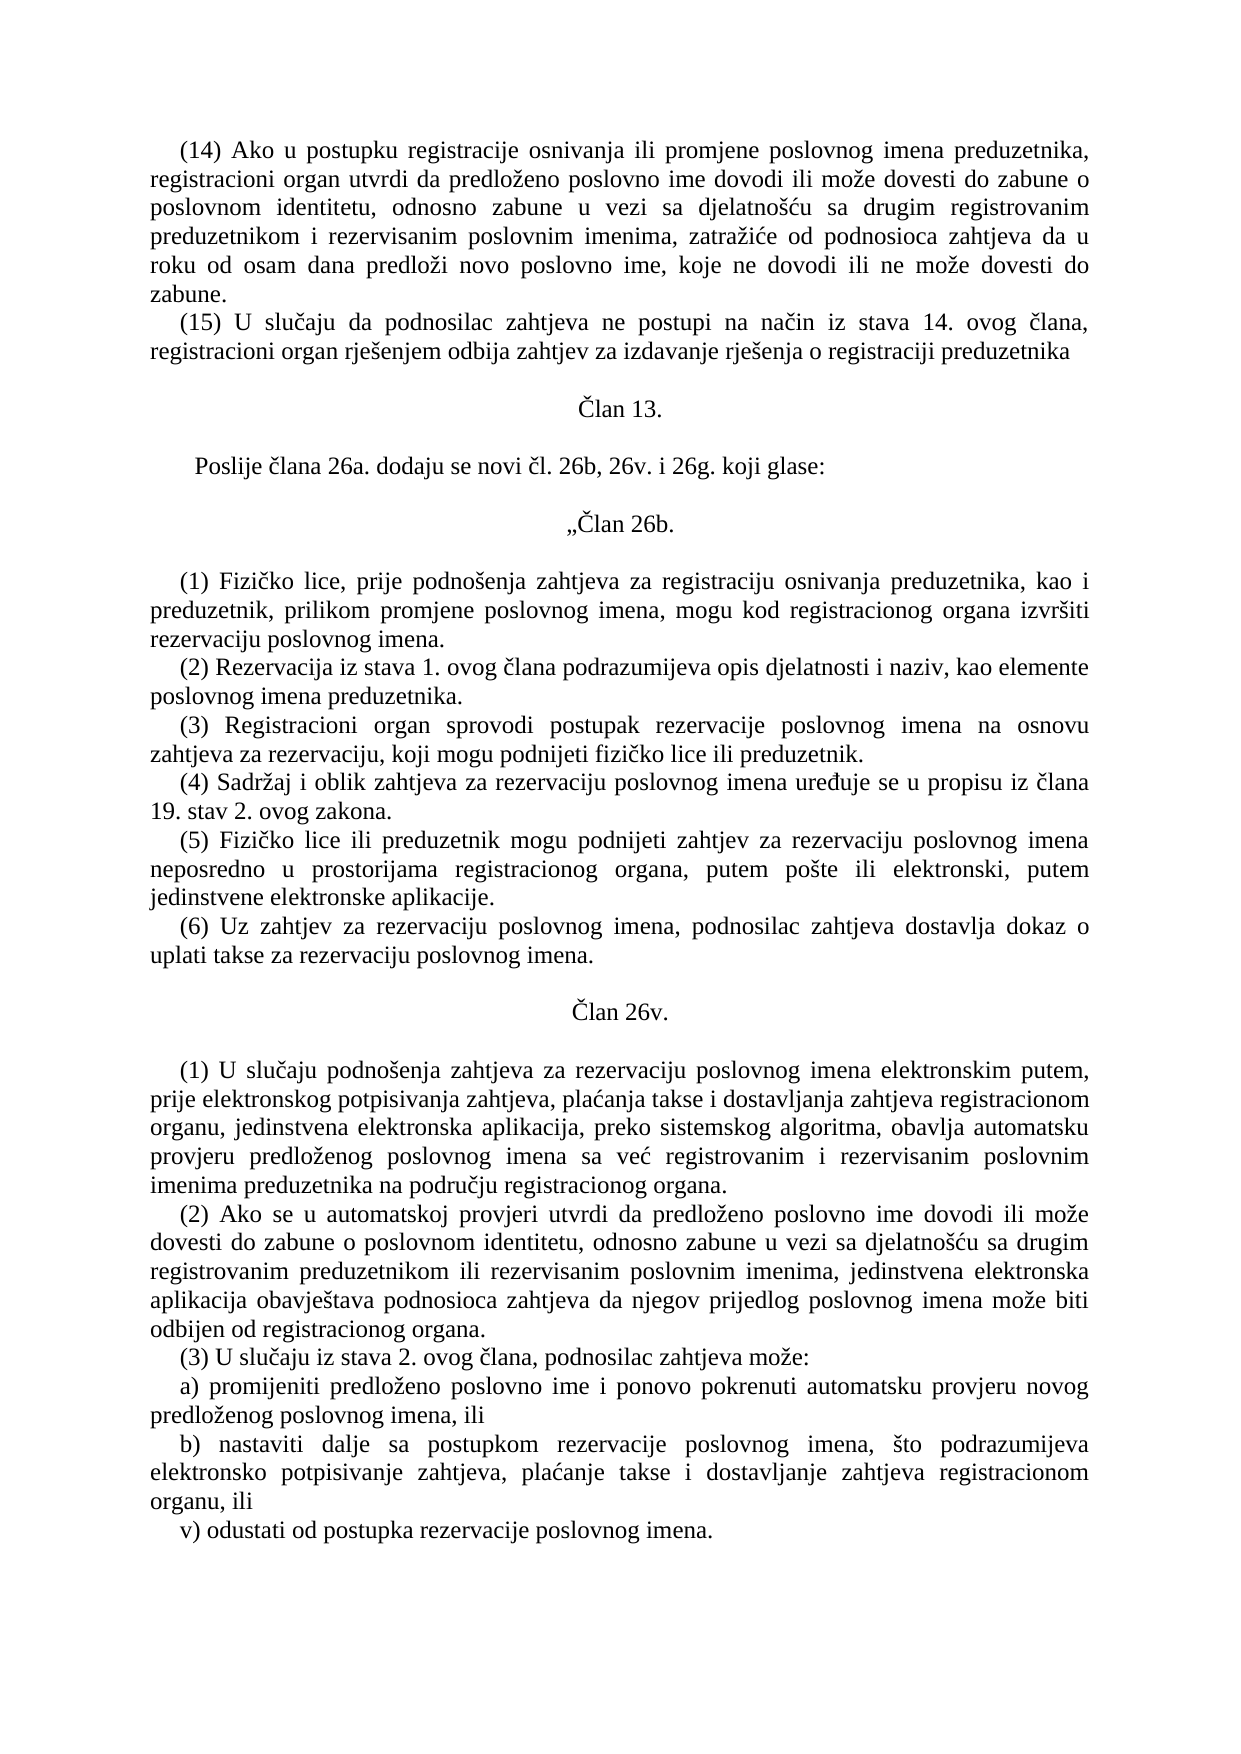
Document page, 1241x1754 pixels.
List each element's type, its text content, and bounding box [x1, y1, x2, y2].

text (15) U slučaju da podnosilac zahtjeva ne postupi na način iz stava 14. ovog člana, registracioni organ rješenjem odbija zahtjev za izdavanje rješenja o registraciji preduzetnika [150, 307, 1090, 365]
text (1) Fizičko lice, prije podnošenja zahtjeva za registraciju osnivanja preduzetnika, kao i preduzetnik, prilikom promjene poslovnog imena, mogu kod registracionog organa izvršiti rezervaciju poslovnog imena. [150, 566, 1090, 652]
text (5) Fizičko lice ili preduzetnik mogu podnijeti zahtjev za rezervaciju poslovnog imena neposredno u prostorijama registracionog organa, putem pošte ili elektronski, putem jedinstvene elektronske aplikacije. [150, 825, 1090, 911]
text Član 26v. [150, 997, 1090, 1026]
text b) nastaviti dalje sa postupkom rezervacije poslovnog imena, što podrazumijeva elektronsko potpisivanje zahtjeva, plaćanje takse i dostavljanje zahtjeva registracionom organu, ili [150, 1429, 1090, 1515]
text (1) U slučaju podnošenja zahtjeva za rezervaciju poslovnog imena elektronskim putem, prije elektronskog potpisivanja zahtjeva, plaćanja takse i dostavljanja zahtjeva registracionom organu, jedinstvena elektronska aplikacija, preko sistemskog algoritma, obavlja automatsku provjeru predloženog poslovnog imena sa već registrovanim i rezervisanim poslovnim imenima preduzetnika na području registracionog organa. [150, 1055, 1090, 1199]
text (3) Registracioni organ sprovodi postupak rezervacije poslovnog imena na osnovu zahtjeva za rezervaciju, koji mogu podnijeti fizičko lice ili preduzetnik. [150, 710, 1090, 767]
text Poslije člana 26a. dodaju se novi čl. 26b, 26v. i 26g. koji glase: [150, 451, 1090, 480]
text v) odustati od postupka rezervacije poslovnog imena. [150, 1515, 1090, 1544]
text (6) Uz zahtjev za rezervaciju poslovnog imena, podnosilac zahtjeva dostavlja dokaz o uplati takse za rezervaciju poslovnog imena. [150, 911, 1090, 969]
text a) promijeniti predloženo poslovno ime i ponovo pokrenuti automatsku provjeru novog predloženog poslovnog imena, ili [150, 1371, 1090, 1429]
text „Član 26b. [150, 509, 1090, 537]
text Član 13. [150, 394, 1090, 422]
text (14) Ako u postupku registracije osnivanja ili promjene poslovnog imena preduzetnika, registracioni organ utvrdi da predloženo poslovno ime dovodi ili može dovesti do zabune o poslovnom identitetu, odnosno zabune u vezi sa djelatnošću sa drugim registrovanim preduzetnikom i rezervisanim poslovnim imenima, zatražiće od podnosioca zahtjeva da u roku od osam dana predloži novo poslovno ime, koje ne dovodi ili ne može dovesti do zabune. [150, 135, 1090, 307]
text (3) U slučaju iz stava 2. ovog člana, podnosilac zahtjeva može: [150, 1342, 1090, 1371]
text (2) Ako se u automatskoj provjeri utvrdi da predloženo poslovno ime dovodi ili može dovesti do zabune o poslovnom identitetu, odnosno zabune u vezi sa djelatnošću sa drugim registrovanim preduzetnikom ili rezervisanim poslovnim imenima, jedinstvena elektronska aplikacija obavještava podnosioca zahtjeva da njegov prijedlog poslovnog imena može biti odbijen od registracionog organa. [150, 1199, 1090, 1342]
text (2) Rezervacija iz stava 1. ovog člana podrazumijeva opis djelatnosti i naziv, kao elemente poslovnog imena preduzetnika. [150, 652, 1090, 710]
text (4) Sadržaj i oblik zahtjeva za rezervaciju poslovnog imena uređuje se u propisu iz člana 19. stav 2. ovog zakona. [150, 767, 1090, 825]
